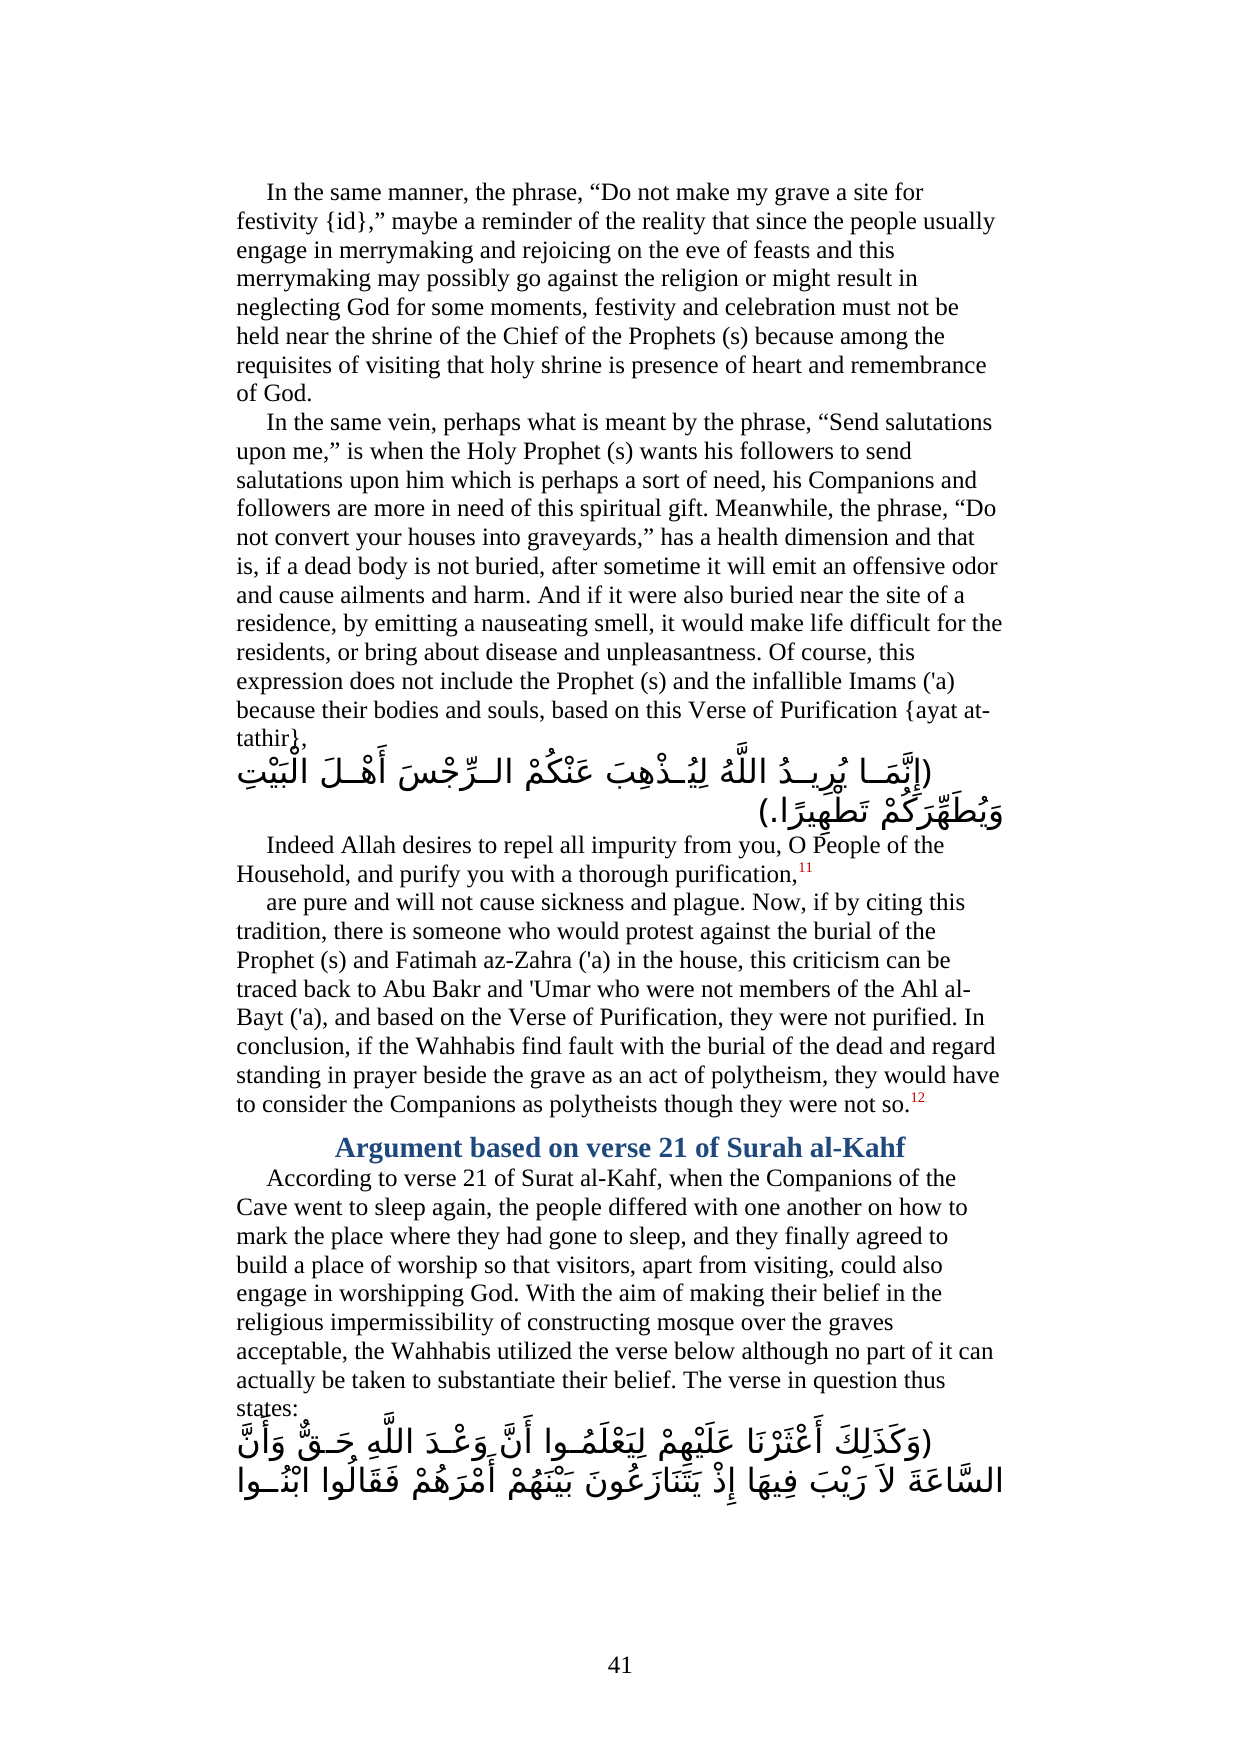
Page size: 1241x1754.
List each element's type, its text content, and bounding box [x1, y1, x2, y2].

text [236, 1422, 1004, 1500]
text According to verse 21 of Surat al-Kahf, when the Companions of the Cave went to sleep again, the people differed with one another on how to mark the place where they had gone to sleep, and they finally agreed to build a place of worship so that visitors, apart from visiting, could also engage in worshipping God. With the aim of making their belief in the religious impermissibility of constructing mosque over the graves acceptable, the Wahhabis utilized the verse below although no part of it can actually be taken to substantiate their belief. The verse in question thus states: [236, 1163, 1004, 1422]
text are pure and will not cause sickness and plague. Now, if by citing this tradition, there is someone who would protest against the burial of the Prophet (s) and Fatimah az-Zahra ('a) in the house, this criticism can be traced back to Abu Bakr and 'Umar who were not members of the Ahl al-Bayt ('a), and based on the Verse of Purification, they were not purified. In conclusion, if the Wahhabis find fault with the burial of the dead and regard standing in prayer beside the grave as an act of polytheism, they would have to consider the Companions as polytheists though they were not so.12 [236, 887, 1004, 1117]
text In the same vein, perhaps what is meant by the phrase, “Send salutations upon me,” is when the Holy Prophet (s) wants his followers to send salutations upon him which is perhaps a sort of need, his Companions and followers are more in need of this spiritual gift. Meanwhile, the phrase, “Do not convert your houses into graveyards,” has a health dimension and that is, if a dead body is not buried, after sometime it will emit an offensive odor and cause ailments and harm. And if it were also buried near the site of a residence, by emitting a nauseating smell, it would make life difficult for the residents, or bring about disease and unpleasantness. Of course, this expression does not include the Prophet (s) and the infallible Imams ('a) because their bodies and souls, based on this Verse of Purification {ayat at-tathir}, [236, 407, 1004, 752]
subtitle Argument based on verse 21 of Surah al-Kahf [236, 1130, 1004, 1163]
text Indeed Allah desires to repel all impurity from you, O People of the Household, and purify you with a thorough purification,11 [236, 830, 1004, 887]
text ﴿إِنَّمَا يُرِيدُ اللَّهُ لِيُذْهِبَ عَنْكُمْ الرِّجْسَ أَهْلَ الْبَيْتِ وَيُطَهِّرَكُمْ تَطْهِيرًا.﴾ [236, 752, 1004, 830]
text In the same manner, the phrase, “Do not make my grave a site for festivity {id},” maybe a reminder of the reality that since the people usually engage in merrymaking and rejoicing on the eve of feasts and this merrymaking may possibly go against the religion or might result in neglecting God for some moments, festivity and celebration must not be held near the shrine of the Chief of the Prophets (s) because among the requisites of visiting that holy shrine is presence of heart and remembrance of God. [236, 177, 1004, 407]
